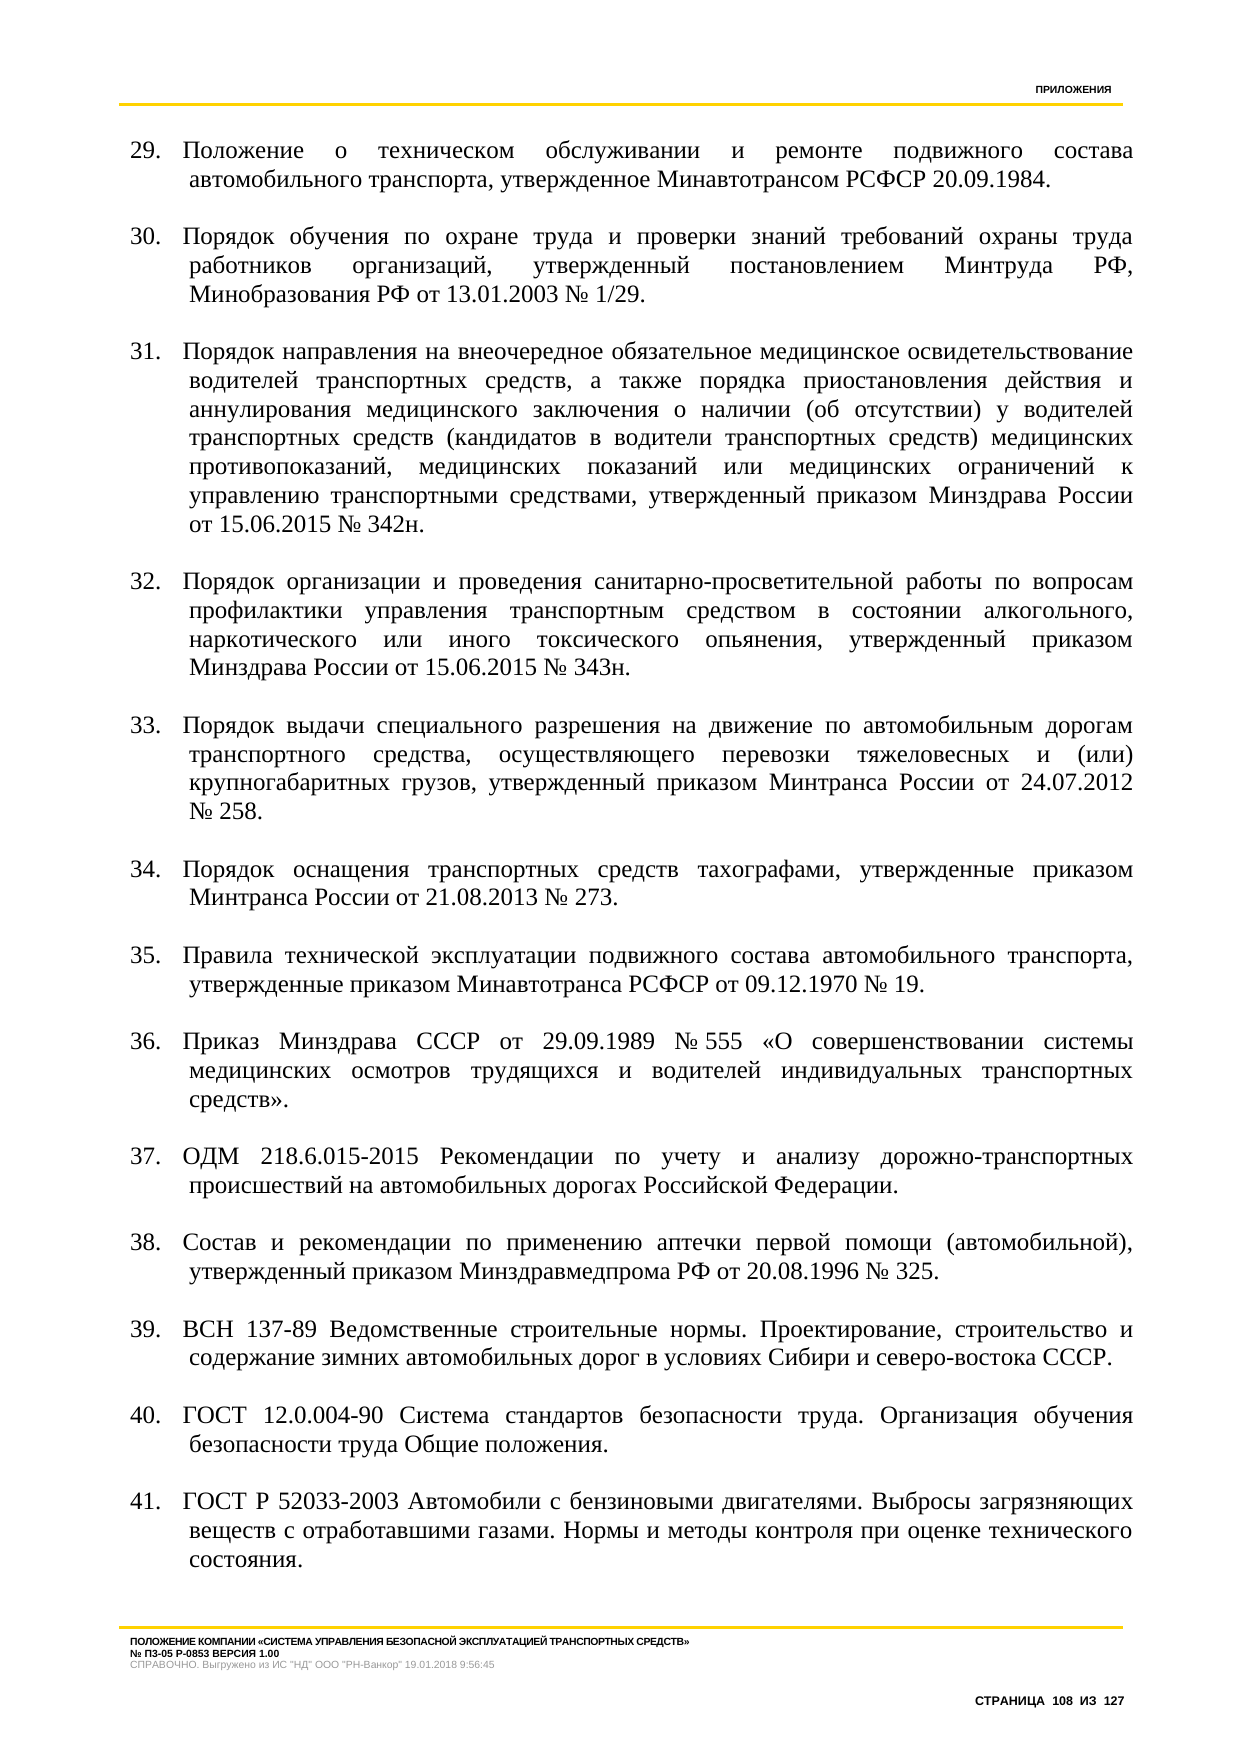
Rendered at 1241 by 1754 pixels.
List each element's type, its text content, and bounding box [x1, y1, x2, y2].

list Приказ Минздрава СССР от 29.09.1989 № 555 «О совершенствовании системы медицинских осмотров трудящихся и водителей индивидуальных транспортных средств». [130, 1026, 1134, 1112]
list Порядок организации и проведения санитарно-просветительной работы по вопросам профилактики управления транспортным средством в состоянии алкогольного, наркотического или иного токсического опьянения, утвержденный приказом Минздрава России от 15.06.2015 № 343н. [130, 566, 1134, 681]
list ОДМ 218.6.015-2015 Рекомендации по учету и анализу дорожно-транспортных происшествий на автомобильных дорогах Российской Федерации. [130, 1141, 1134, 1199]
list Состав и рекомендации по применению аптечки первой помощи (автомобильной), утвержденный приказом Минздравмедпрома РФ от 20.08.1996 № 325. [130, 1227, 1134, 1285]
list Порядок направления на внеочередное обязательное медицинское освидетельствование водителей транспортных средств, а также порядка приостановления действия и аннулирования медицинского заключения о наличии (об отсутствии) у водителей транспортных средств (кандидатов в водители транспортных средств) медицинских противопоказаний, медицинских показаний или медицинских ограничений к управлению транспортными средствами, утвержденный приказом Минздрава России от 15.06.2015 № 342н. [130, 336, 1134, 537]
list ГОСТ 12.0.004-90 Система стандартов безопасности труда. Организация обучения безопасности труда Общие положения. [130, 1400, 1134, 1457]
list ГОСТ Р 52033-2003 Автомобили с бензиновыми двигателями. Выбросы загрязняющих веществ с отработавшими газами. Нормы и методы контроля при оценке технического состояния. [130, 1486, 1134, 1572]
list ВСН 137-89 Ведомственные строительные нормы. Проектирование, строительство и содержание зимних автомобильных дорог в условиях Сибири и северо-востока СССР. [130, 1314, 1134, 1371]
list Правила технической эксплуатации подвижного состава автомобильного транспорта, утвержденные приказом Минавтотранса РСФСР от 09.12.1970 № 19. [130, 940, 1134, 997]
list Порядок оснащения транспортных средств тахографами, утвержденные приказом Минтранса России от 21.08.2013 № 273. [130, 854, 1134, 911]
list Положение о техническом обслуживании и ремонте подвижного состава автомобильного транспорта, утвержденное Минавтотрансом РСФСР 20.09.1984. [130, 135, 1134, 192]
list Порядок обучения по охране труда и проверки знаний требований охраны труда работников организаций, утвержденный постановлением Минтруда РФ, Минобразования РФ от 13.01.2003 № 1/29. [130, 221, 1134, 307]
list Порядок выдачи специального разрешения на движение по автомобильным дорогам транспортного средства, осуществляющего перевозки тяжеловесных и (или) крупногабаритных грузов, утвержденный приказом Минтранса России от 24.07.2012 № 258. [130, 710, 1134, 825]
